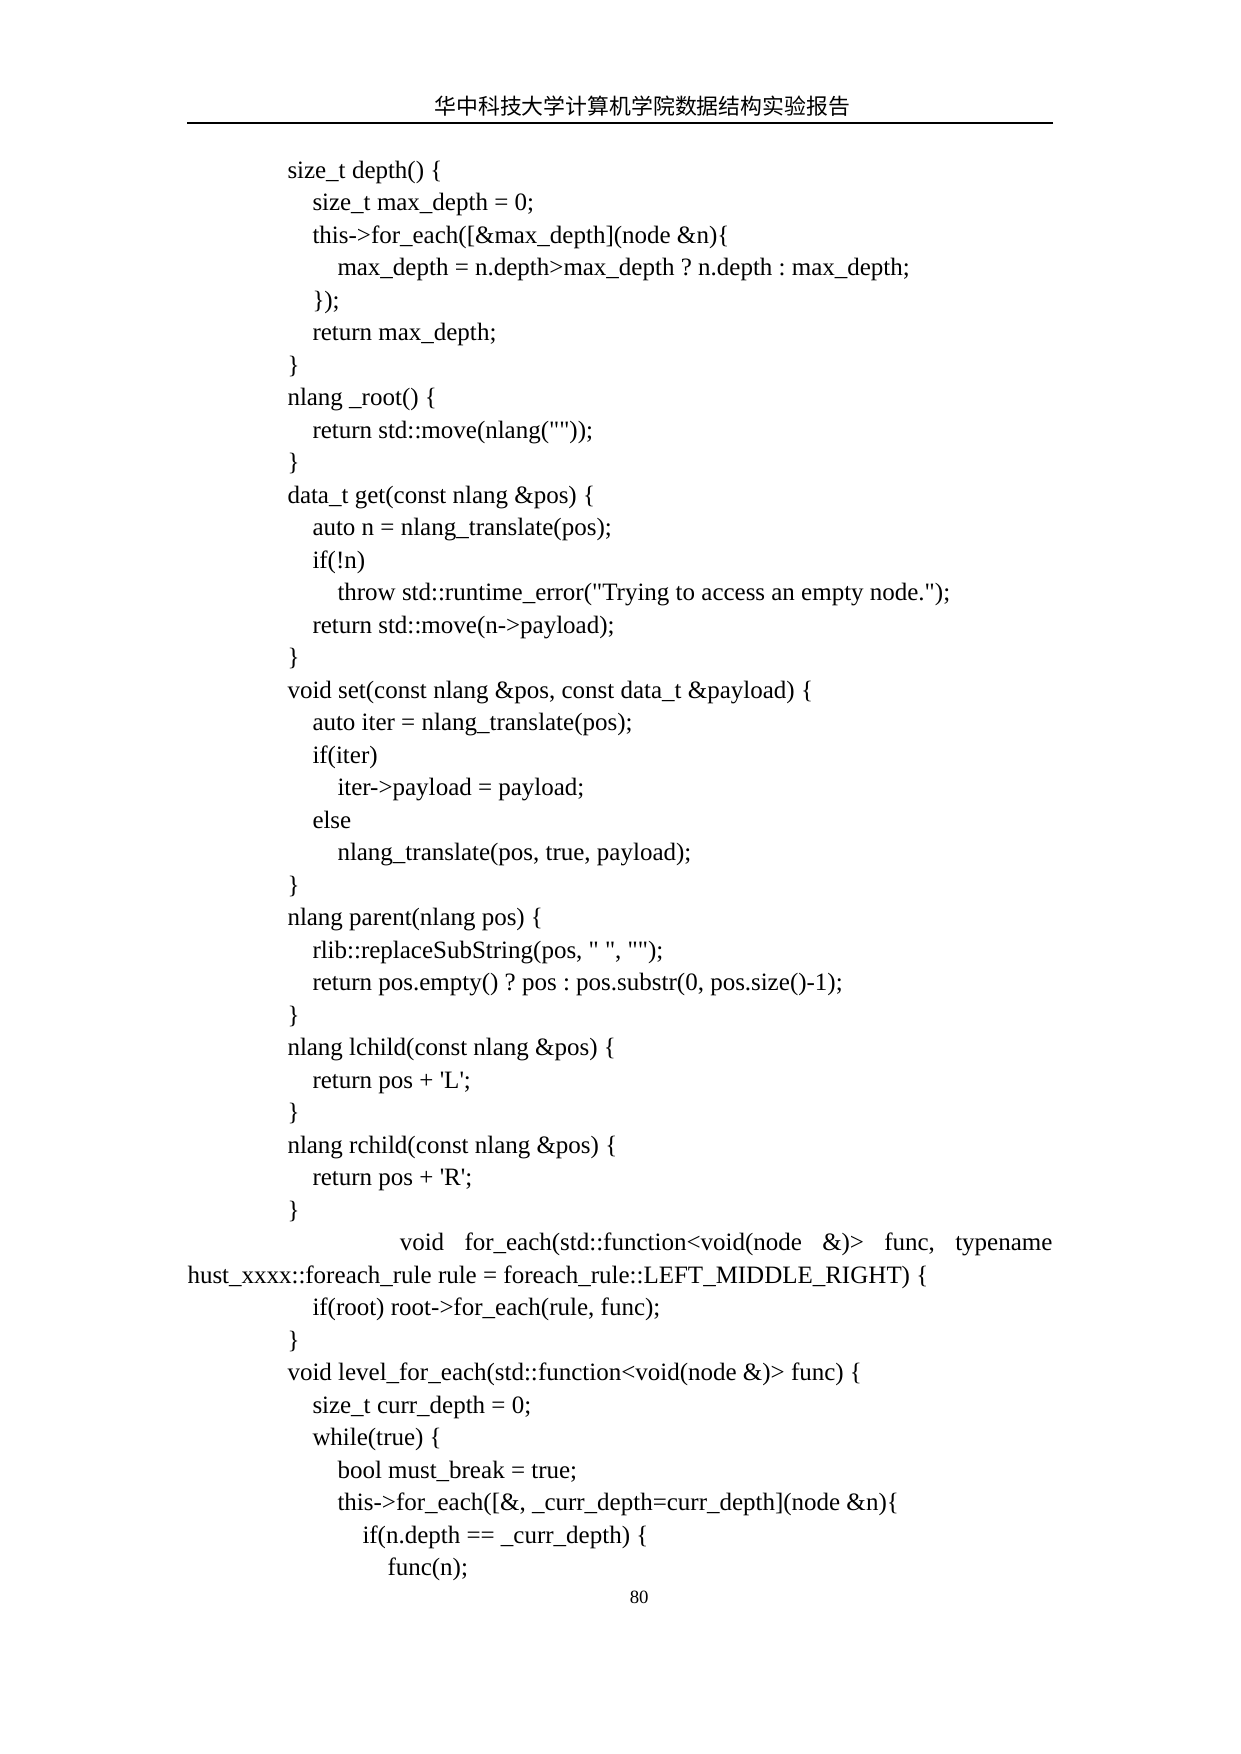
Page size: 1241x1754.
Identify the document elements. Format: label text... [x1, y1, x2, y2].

text } [187, 1096, 1053, 1128]
text size_t curr_depth = 0; [187, 1388, 1053, 1421]
text size_t depth() { [187, 153, 1053, 186]
text } [187, 998, 1053, 1031]
text }); [187, 283, 1053, 316]
text size_t max_depth = 0; [187, 186, 1053, 218]
text } [187, 1323, 1053, 1356]
text if(!n) [187, 543, 1053, 576]
text nlang lchild(const nlang &pos) { [187, 1031, 1053, 1063]
text } [187, 868, 1053, 901]
text nlang rchild(const nlang &pos) { [187, 1128, 1053, 1161]
text void set(const nlang &pos, const data_t &payload) { [187, 673, 1053, 706]
text iter->payload = payload; [187, 771, 1053, 803]
text if(n.depth == _curr_depth) { [187, 1518, 1053, 1551]
text rlib::replaceSubString(pos, " ", ""); [187, 933, 1053, 966]
text throw std::runtime_error("Trying to access an empty node."); [187, 576, 1053, 608]
text max_depth = n.depth>max_depth ? n.depth : max_depth; [187, 251, 1053, 283]
text nlang parent(nlang pos) { [187, 901, 1053, 933]
text return pos.empty() ? pos : pos.substr(0, pos.size()-1); [187, 966, 1053, 998]
text return pos + 'R'; [187, 1161, 1053, 1193]
text return max_depth; [187, 316, 1053, 348]
text auto iter = nlang_translate(pos); [187, 706, 1053, 738]
text nlang _root() { [187, 381, 1053, 413]
text nlang_translate(pos, true, payload); [187, 836, 1053, 868]
text if(root) root->for_each(rule, func); [187, 1291, 1053, 1323]
text return std::move(nlang("")); [187, 413, 1053, 446]
text return std::move(n->payload); [187, 608, 1053, 641]
text return pos + 'L'; [187, 1063, 1053, 1096]
text data_t get(const nlang &pos) { [187, 478, 1053, 511]
text this->for_each([&, _curr_depth=curr_depth](node &n){ [187, 1486, 1053, 1518]
text void for_each(std::function<void(node &)> func, typename hust_xxxx::foreach_rule rule = foreach_rule::LEFT_MIDDLE_RIGHT) { [187, 1226, 1053, 1291]
text bool must_break = true; [187, 1453, 1053, 1486]
text } [187, 641, 1053, 673]
text this->for_each([&max_depth](node &n){ [187, 218, 1053, 251]
text func(n); [187, 1551, 1053, 1583]
text auto n = nlang_translate(pos); [187, 511, 1053, 543]
text else [187, 803, 1053, 836]
text } [187, 1193, 1053, 1226]
text void level_for_each(std::function<void(node &)> func) { [187, 1356, 1053, 1388]
text while(true) { [187, 1421, 1053, 1453]
text if(iter) [187, 738, 1053, 771]
text } [187, 348, 1053, 381]
text } [187, 446, 1053, 478]
